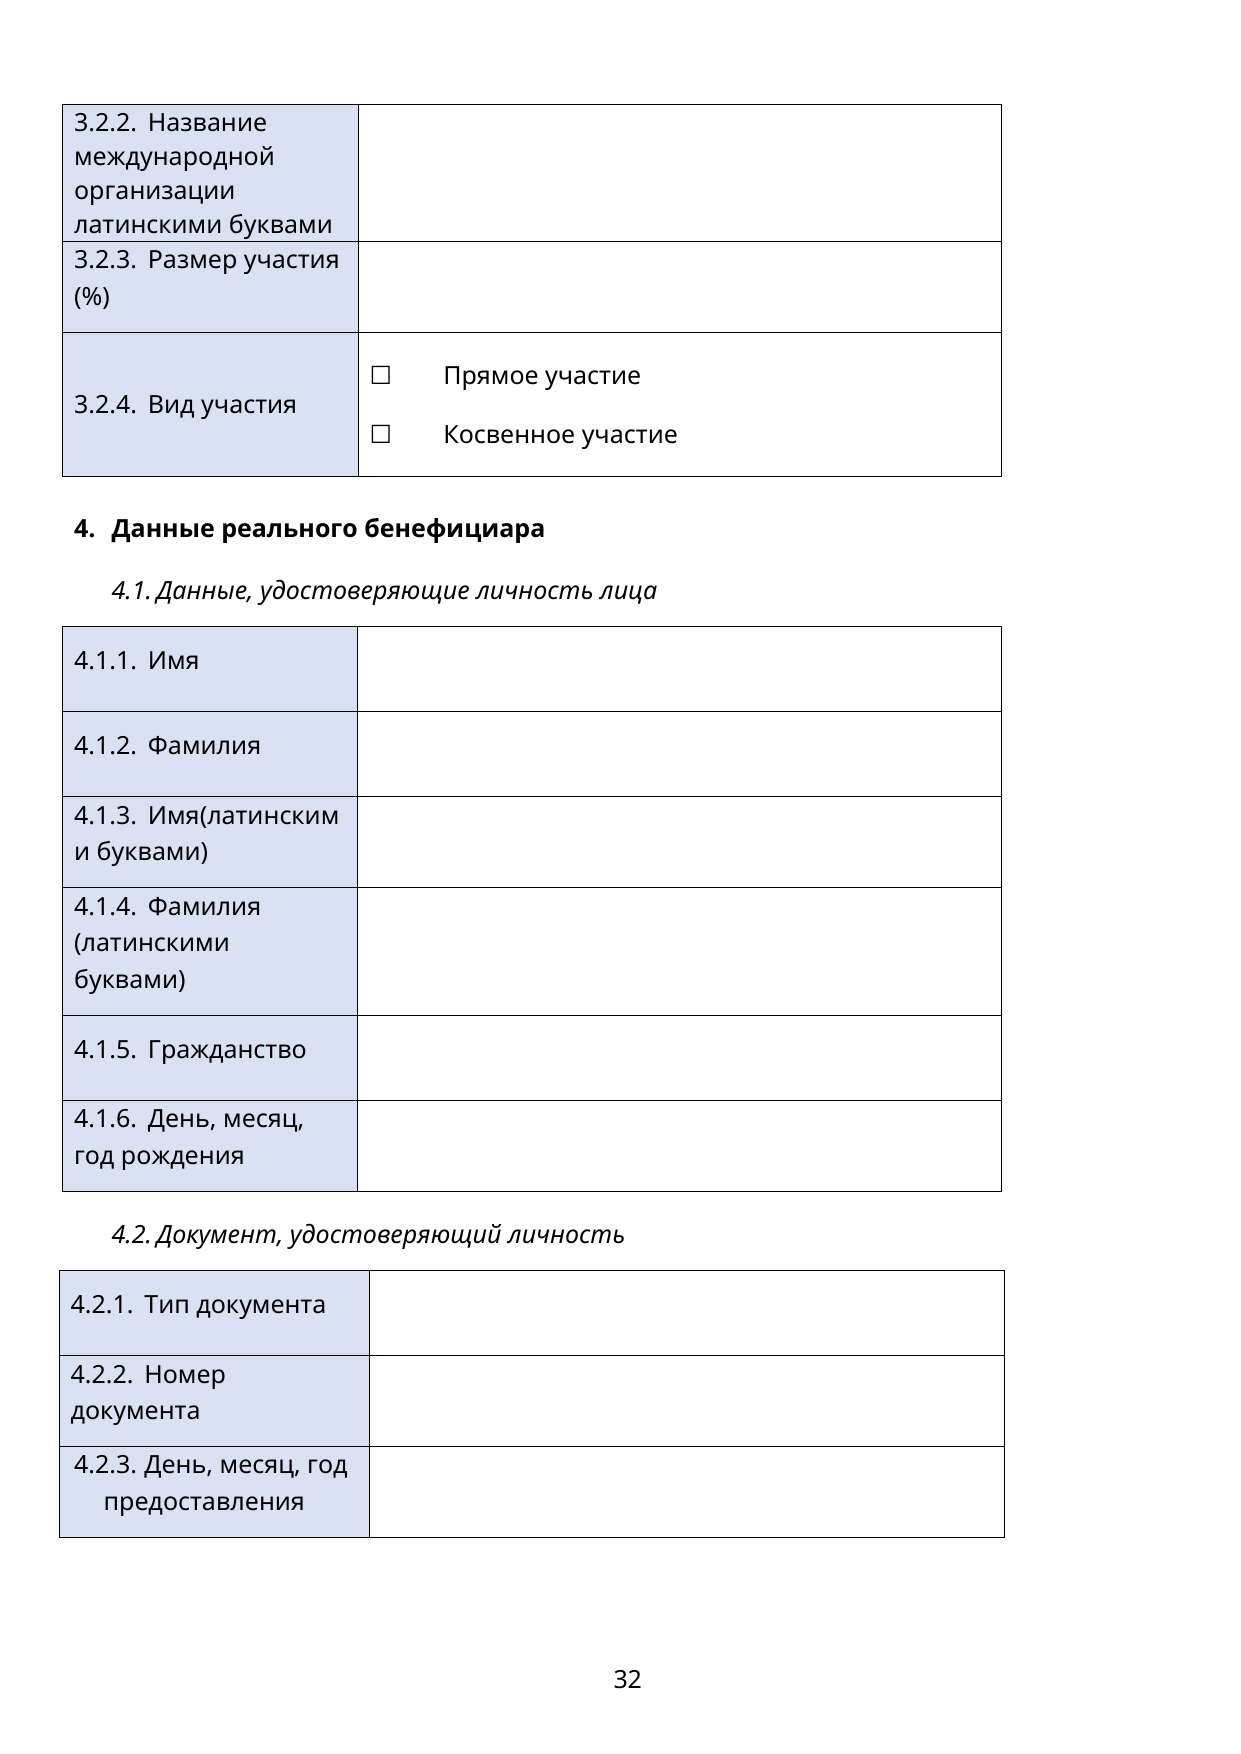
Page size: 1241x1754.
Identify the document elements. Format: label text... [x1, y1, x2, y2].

list Данные реального бенефициара [74, 511, 1181, 545]
table_cell Номер документа [60, 1356, 369, 1446]
table_header [358, 627, 1001, 711]
table_cell [358, 797, 1001, 887]
table_cell [358, 712, 1001, 796]
table_header Тип документа [60, 1271, 369, 1355]
list Данные, удостоверяющие личность лица [111, 573, 1181, 607]
table_cell Фамилия (латинскими буквами) [63, 888, 357, 1015]
table_cell [359, 105, 1001, 241]
table_cell Гражданство [63, 1016, 357, 1100]
list Документ, удостоверяющий личность [111, 1217, 1181, 1251]
table_cell [358, 888, 1001, 1015]
table_cell День, месяц, год рождения [63, 1101, 357, 1191]
table_cell Прямое участие Косвенное участие [359, 333, 1001, 476]
table_cell Вид участия [63, 333, 358, 476]
table_cell [370, 1447, 1004, 1537]
table_cell Название международной организации латинскими буквами [63, 105, 358, 241]
table_cell Размер участия (%) [63, 242, 358, 332]
table_cell [358, 1016, 1001, 1100]
table_header Имя [63, 627, 357, 711]
table_cell [359, 242, 1001, 332]
table_cell [358, 1101, 1001, 1191]
table_cell Имя(латинскими буквами) [63, 797, 357, 887]
table_header [370, 1271, 1004, 1355]
table_cell День, месяц, год предоставления [60, 1447, 369, 1537]
table_cell Фамилия [63, 712, 357, 796]
table_cell [370, 1356, 1004, 1446]
